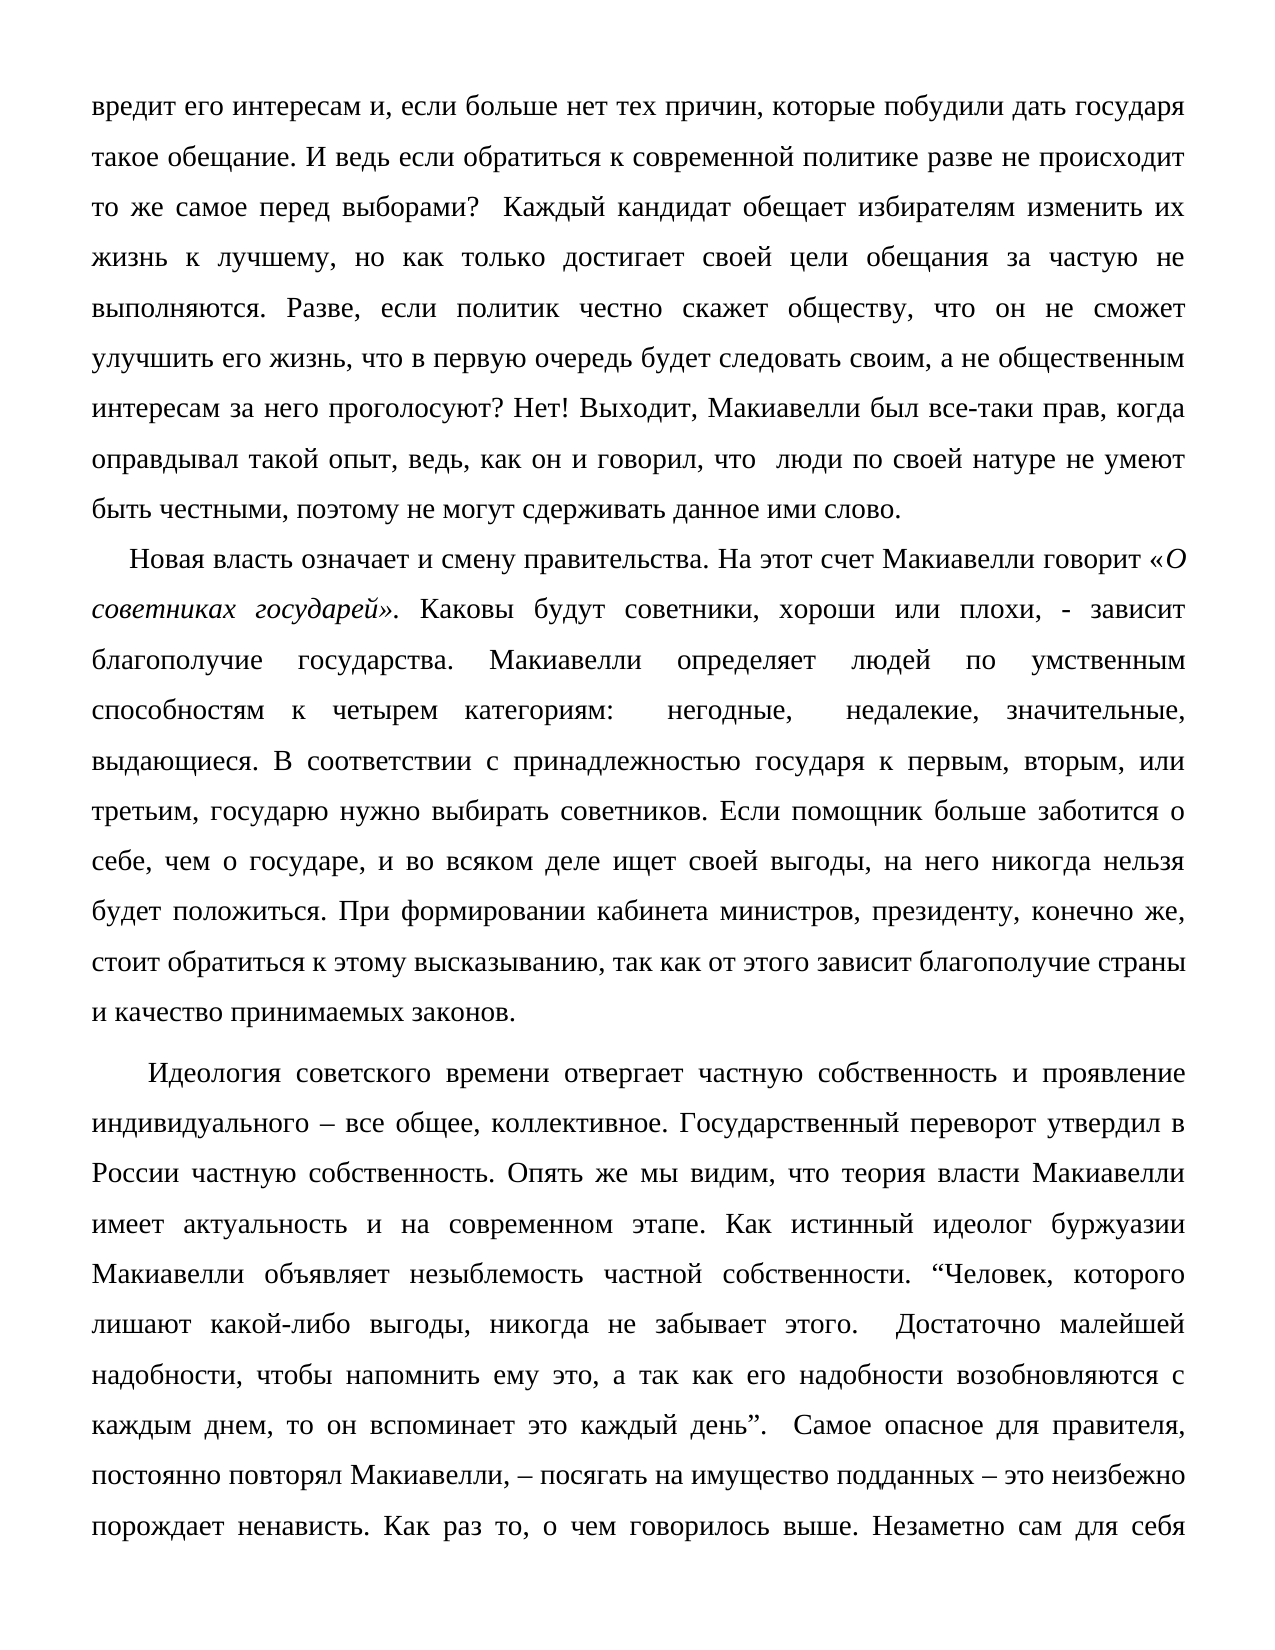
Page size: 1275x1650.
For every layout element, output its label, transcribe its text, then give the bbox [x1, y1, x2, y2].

text Новая власть означает и смену правительства. На этот счет Макиавелли говорит «О советниках государей». Каковы будут советники, хороши или плохи, - зависит благополучие государства. Макиавелли определяет людей по умственным способностям к четырем категориям: негодные, недалекие, значительные, выдающиеся. В соответствии с принадлежностью государя к первым, вторым, или третьим, государю нужно выбирать советников. Если помощник больше заботится о себе, чем о государе, и во всяком деле ищет своей выгоды, на него никогда нельзя будет положиться. При формировании кабинета министров, президенту, конечно же, стоит обратиться к этому высказыванию, так как от этого зависит благополучие страны и качество принимаемых законов. [91, 541, 1186, 1028]
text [91, 88, 1186, 524]
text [91, 1055, 1186, 1541]
